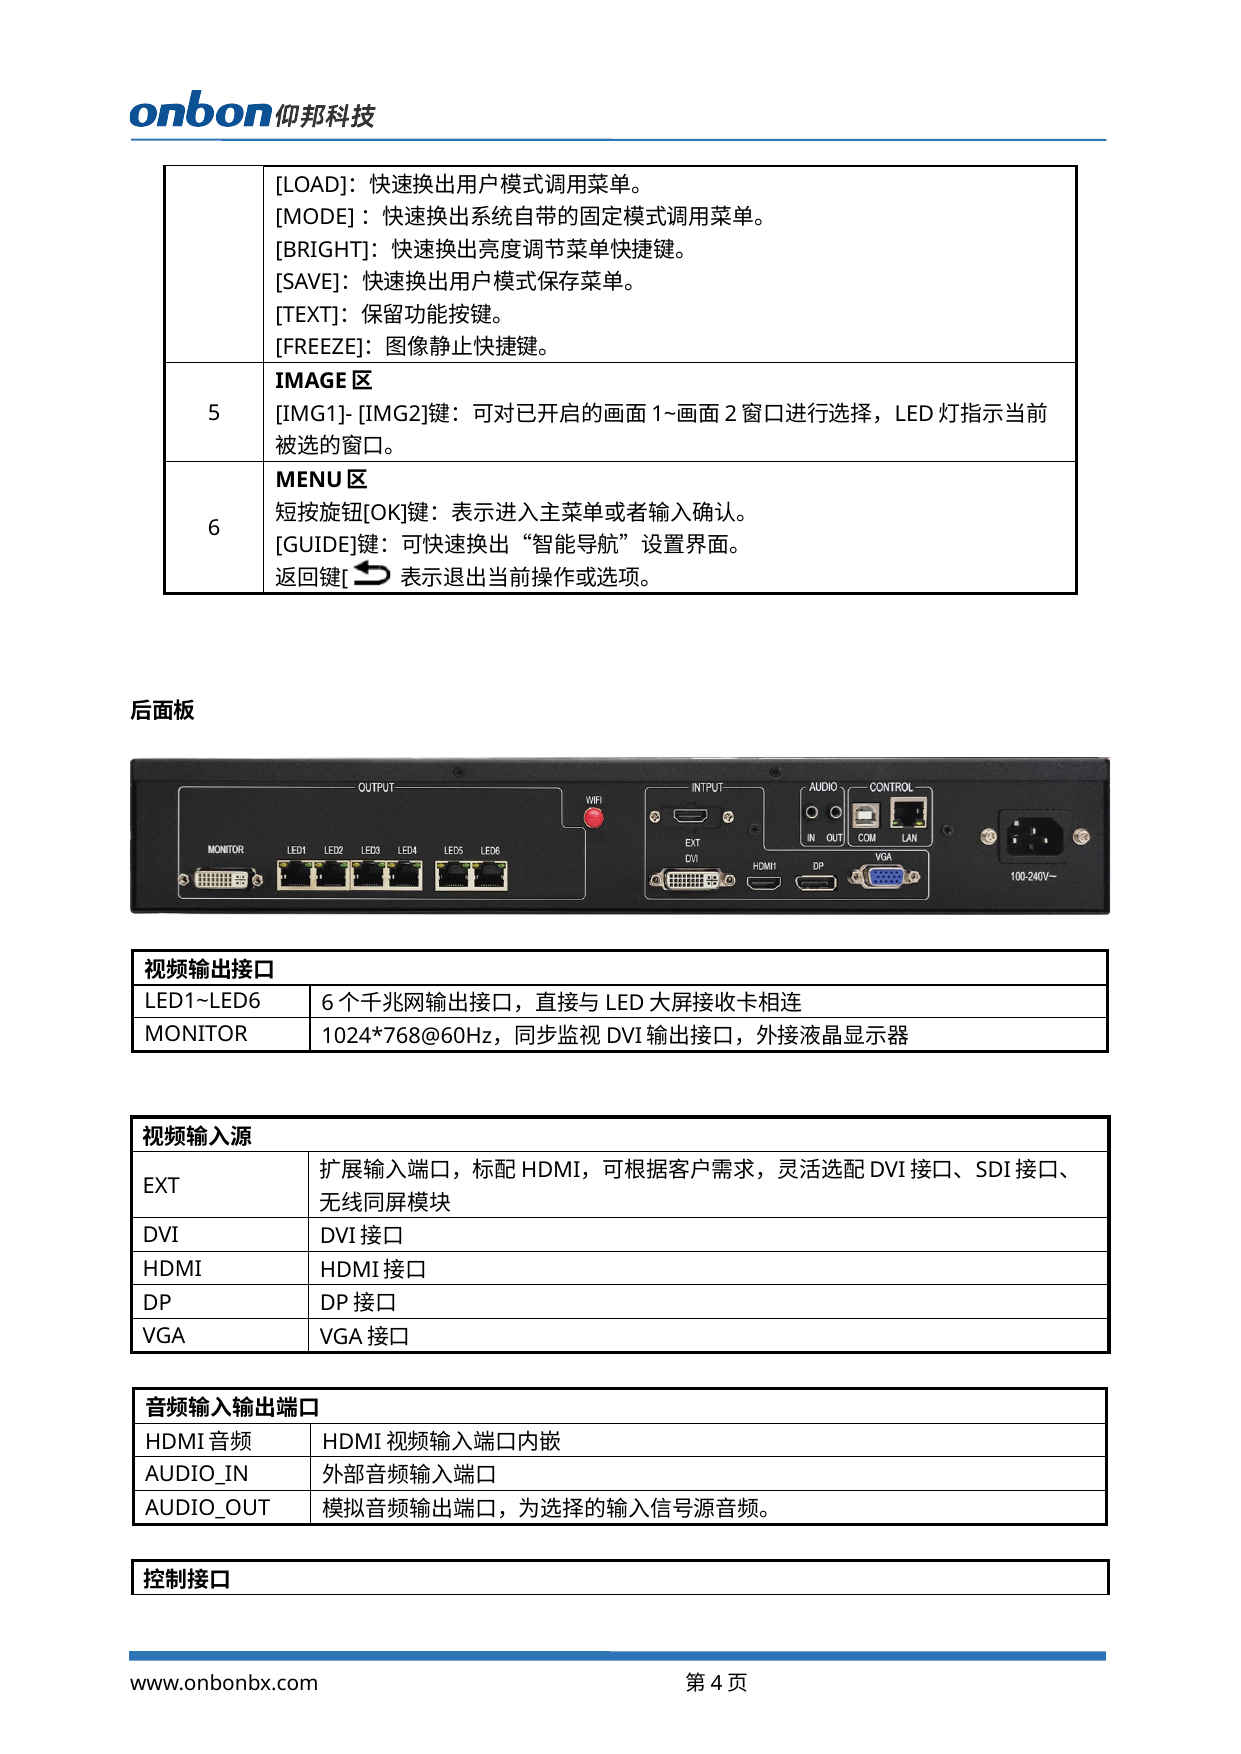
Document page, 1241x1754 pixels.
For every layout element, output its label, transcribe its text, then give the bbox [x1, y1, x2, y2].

table_cell VGA接口 [309, 1319, 1107, 1351]
text 后面板 [130, 693, 1110, 725]
table_cell DVI接口 [309, 1218, 1107, 1251]
table_cell HDMI [133, 1252, 308, 1284]
table_header 视频输出接口 [134, 952, 1106, 984]
table_cell DVI [133, 1218, 308, 1251]
table_cell EXT [133, 1152, 308, 1217]
table_cell 外部音频输入端口 [311, 1457, 1105, 1489]
table_cell DP接口 [309, 1285, 1107, 1318]
table_cell 模拟音频输出端口，为选择的输入信号源音频。 [311, 1491, 1105, 1523]
table_cell HDMI音频 [135, 1424, 310, 1456]
table_cell 6 [166, 462, 263, 592]
table_cell 5 [166, 363, 263, 461]
table_cell HDMI视频输入端口内嵌 [311, 1424, 1105, 1456]
table_cell 1024*768@60Hz，同步监视DVI输出接口，外接液晶显示器 [311, 1018, 1106, 1050]
table_cell 6个千兆网输出接口，直接与LED大屏接收卡相连 [311, 986, 1106, 1017]
table_header 视频输入源 [133, 1119, 1107, 1151]
table_header 音频输入输出端口 [135, 1390, 1105, 1422]
picture [129, 90, 376, 128]
table_cell LED1~LED6 [134, 986, 309, 1017]
table_cell 扩展输入端口，标配HDMI，可根据客户需求，灵活选配DVI接口、SDI接口、无线同屏模块 [309, 1152, 1107, 1217]
table_cell 4 [166, 166, 263, 362]
picture [353, 556, 391, 589]
table_header 控制接口 [134, 1562, 1107, 1594]
table_cell VGA [133, 1319, 308, 1351]
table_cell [264, 167, 1075, 362]
table_cell AUDIO_OUT [135, 1491, 310, 1523]
table_cell HDMI接口 [309, 1252, 1107, 1284]
table_cell IMAGE区 [IMG1]- [IMG2]键：可对已开启的画面1~画面2窗口进行选择，LED灯指示当前被选的窗口。 [264, 363, 1075, 461]
table_cell MONITOR [134, 1018, 309, 1050]
table_cell AUDIO_IN [135, 1457, 310, 1489]
table_cell MENU区 短按旋钮[OK]键：表示进入主菜单或者输入确认。 [GUIDE]键：可快速换出“智能导航”设置界面。 返回键[ ]：表示退出当前操作或选项。 [264, 462, 1075, 592]
picture [129, 757, 1111, 915]
table_cell DP [133, 1285, 308, 1318]
